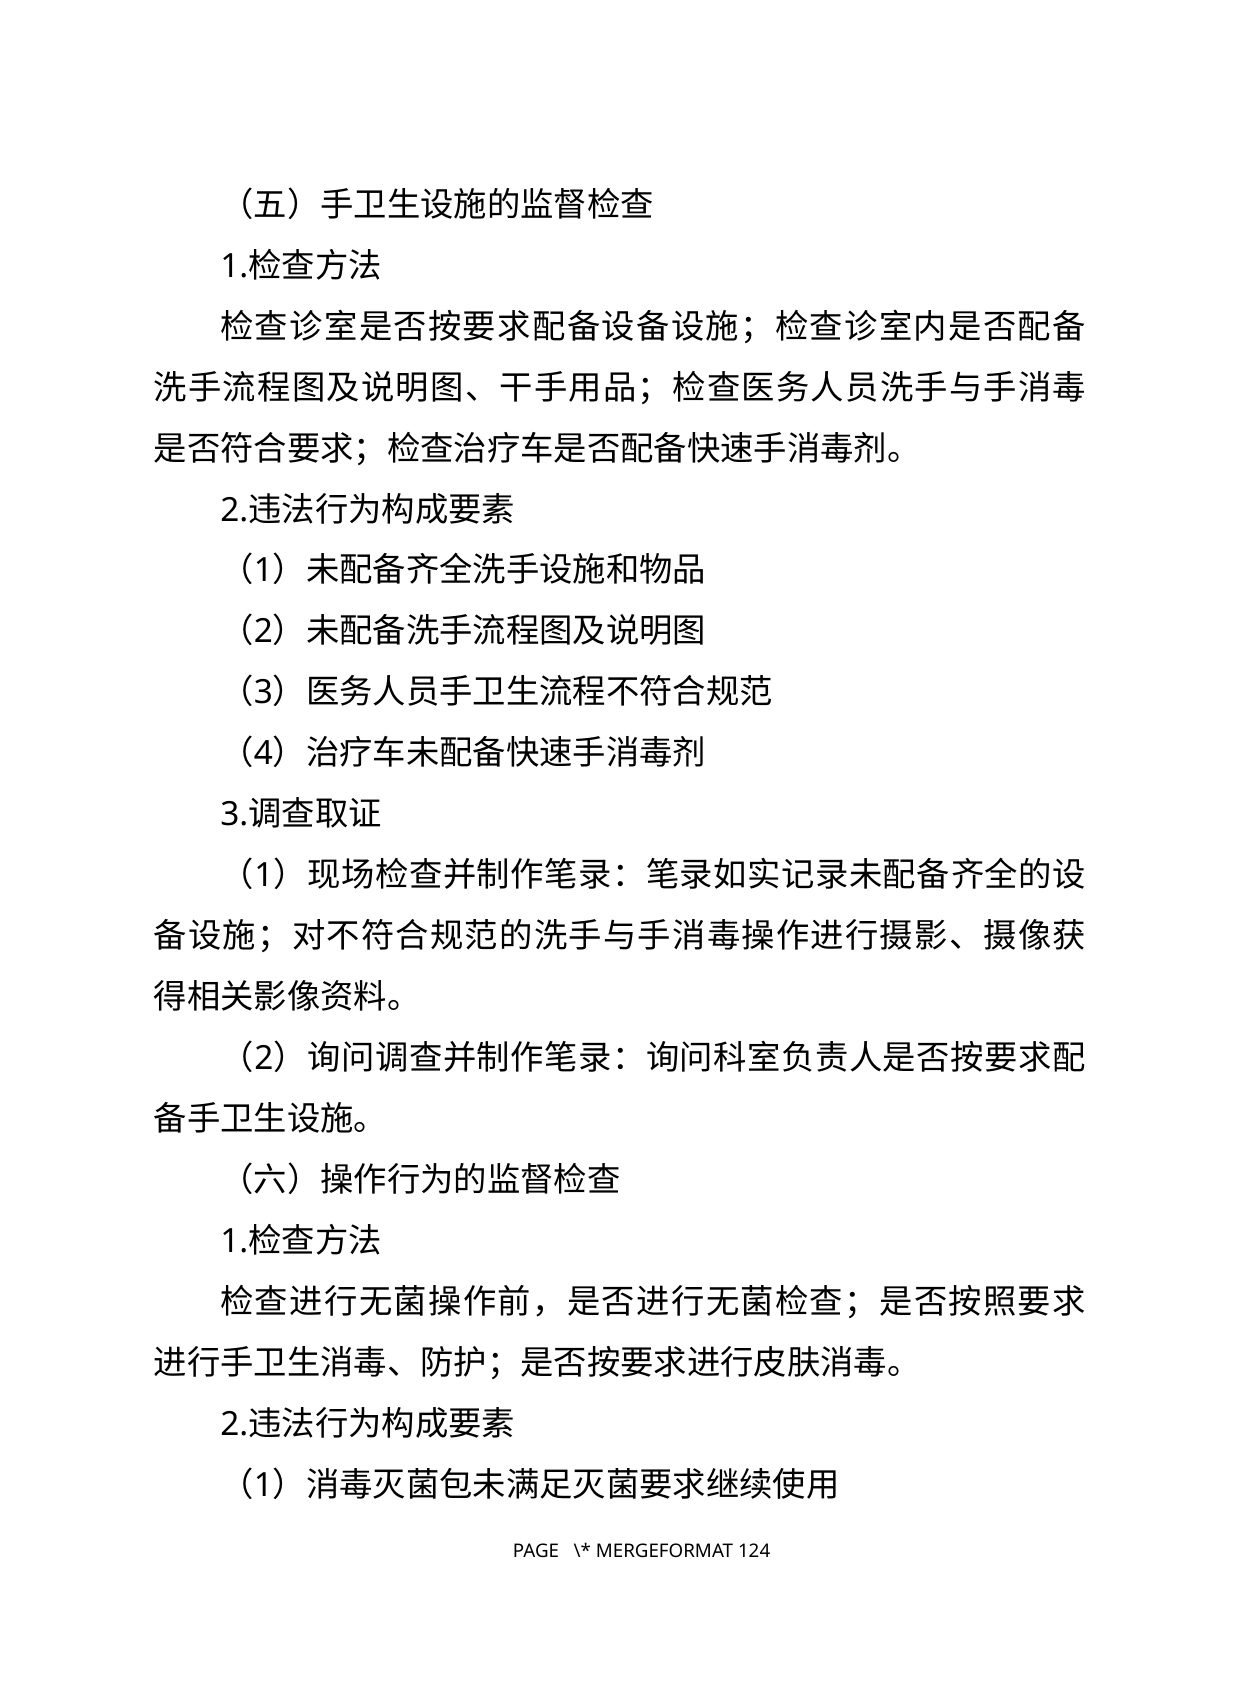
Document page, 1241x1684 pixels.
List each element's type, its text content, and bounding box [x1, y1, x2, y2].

text （1）消毒灭菌包未满足灭菌要求继续使用 [153, 1451, 1087, 1512]
text （4）治疗车未配备快速手消毒剂 [153, 720, 1087, 781]
text （五）手卫生设施的监督检查 [153, 171, 1087, 232]
text 2.违法行为构成要素 [153, 1390, 1087, 1451]
text （2）询问调查并制作笔录：询问科室负责人是否按要求配备手卫生设施。 [153, 1024, 1087, 1146]
text （2）未配备洗手流程图及说明图 [153, 598, 1087, 659]
text 1.检查方法 [153, 232, 1087, 293]
text 检查进行无菌操作前，是否进行无菌检查；是否按照要求进行手卫生消毒、防护；是否按要求进行皮肤消毒。 [153, 1268, 1087, 1390]
text 3.调查取证 [153, 781, 1087, 842]
text （1）未配备齐全洗手设施和物品 [153, 537, 1087, 598]
text 2.违法行为构成要素 [153, 476, 1087, 537]
text （六）操作行为的监督检查 [153, 1146, 1087, 1207]
text （1）现场检查并制作笔录：笔录如实记录未配备齐全的设备设施；对不符合规范的洗手与手消毒操作进行摄影、摄像获得相关影像资料。 [153, 842, 1087, 1024]
text （3）医务人员手卫生流程不符合规范 [153, 659, 1087, 720]
text 检查诊室是否按要求配备设备设施；检查诊室内是否配备洗手流程图及说明图、干手用品；检查医务人员洗手与手消毒是否符合要求；检查治疗车是否配备快速手消毒剂。 [153, 293, 1087, 476]
text 1.检查方法 [153, 1207, 1087, 1268]
